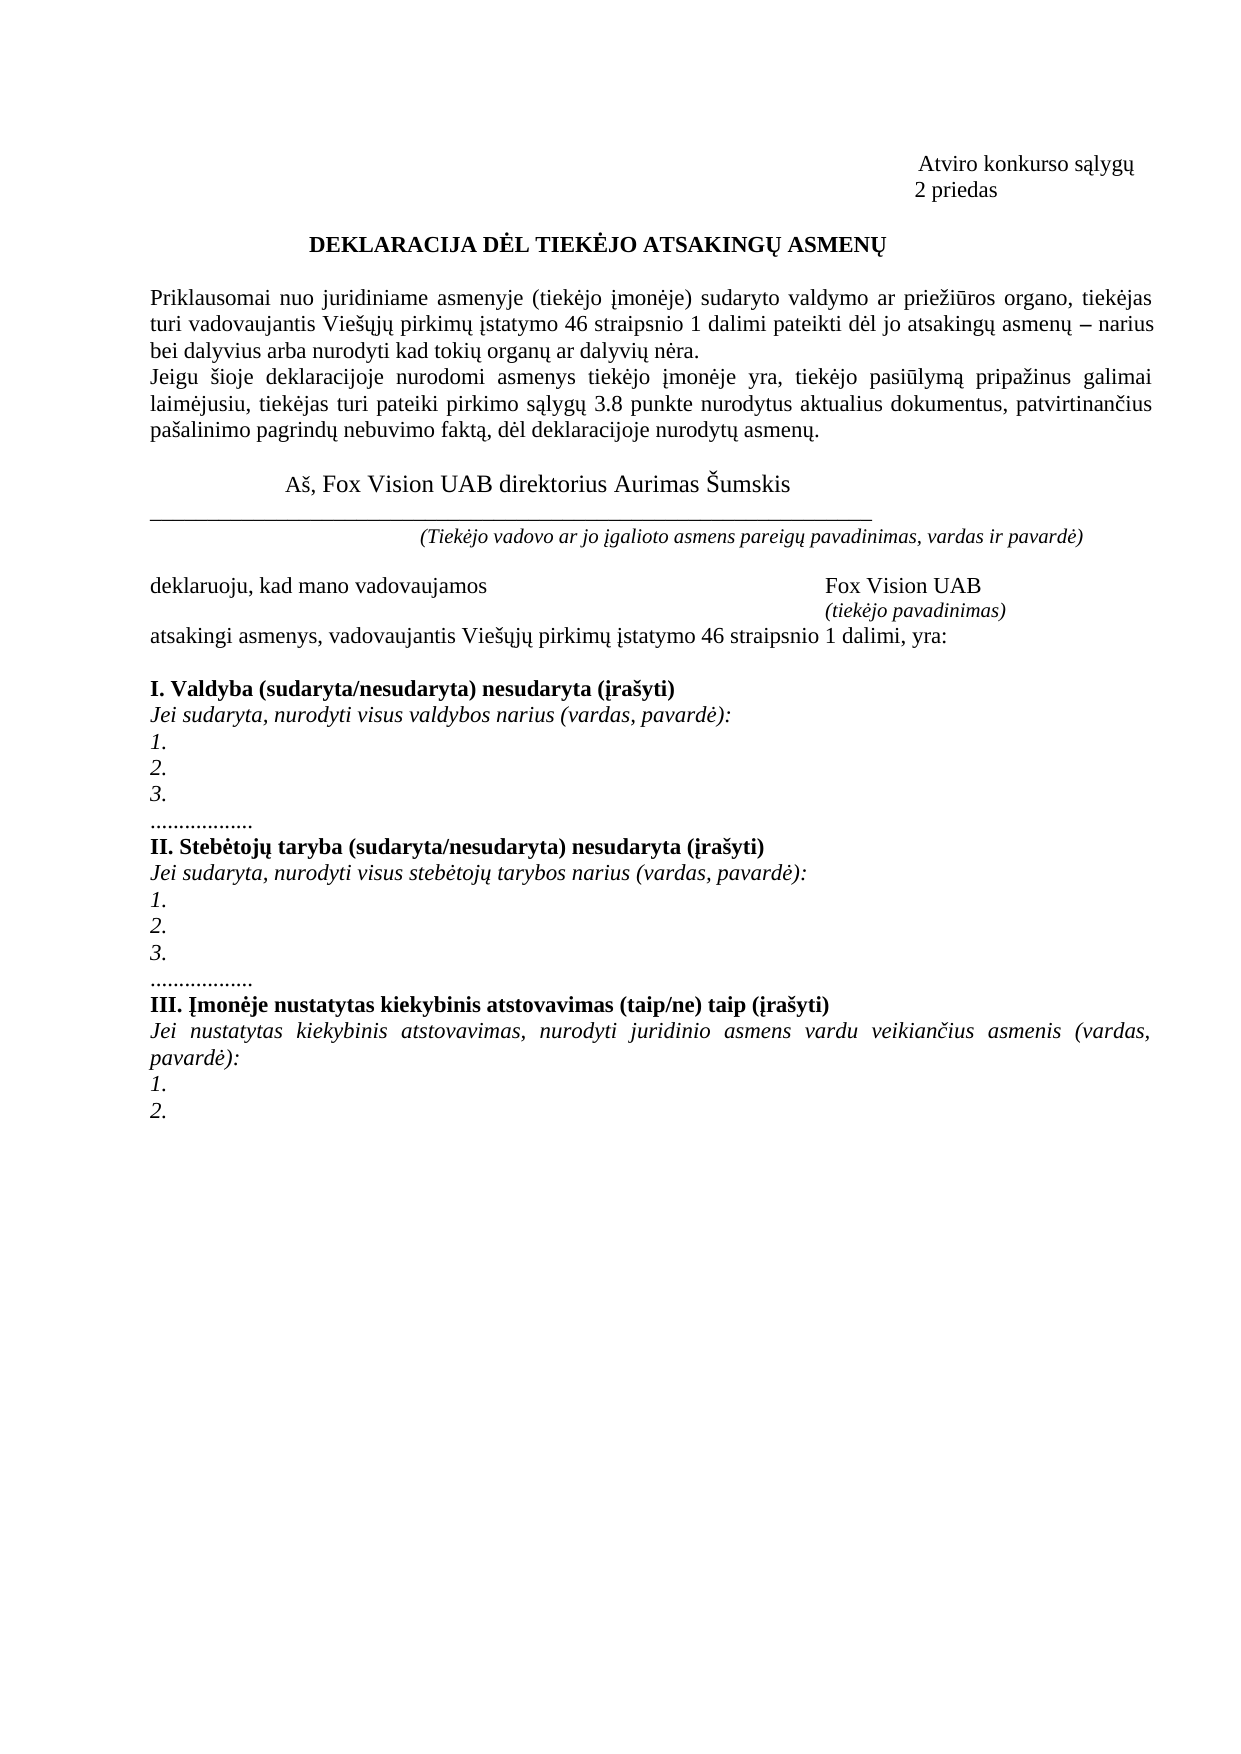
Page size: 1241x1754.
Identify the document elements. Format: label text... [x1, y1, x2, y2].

text 2. [150, 912, 1154, 938]
text Jei sudaryta, nurodyti visus stebėtojų tarybos narius (vardas, pavardė): [150, 859, 1154, 886]
text II. Stebėtojų taryba (sudaryta/nesudaryta) nesudaryta (įrašyti) [150, 833, 1154, 859]
text Atviro konkurso sąlygų [825, 150, 1154, 176]
text 3. [150, 780, 1154, 807]
text Priklausomai nuo juridiniame asmenyje (tiekėjo įmonėje) sudaryto valdymo ar priežiūros organo, tiekėjas turi vadovaujantis Viešųjų pirkimų įstatymo 46 straipsnio 1 dalimi pateikti dėl jo atsakingų asmenų – narius bei dalyvius arba nurodyti kad tokių organų ar dalyvių nėra. [150, 284, 1154, 363]
text 3. [150, 938, 1154, 965]
text DEKLARACIJA DĖL TIEKĖJO ATSAKINGŲ ASMENŲ [106, 231, 1090, 258]
text Jeigu šioje deklaracijoje nurodomi asmenys tiekėjo įmonėje yra, tiekėjo pasiūlymą pripažinus galimai laimėjusiu, tiekėjas turi pateiki pirkimo sąlygų 3.8 punkte nurodytus aktualius dokumentus, patvirtinančius pašalinimo pagrindų nebuvimo faktą, dėl deklaracijoje nurodytų asmenų. [150, 363, 1154, 442]
text 2. [150, 1097, 1154, 1123]
text Aš, Fox Vision UAB direktorius Aurimas Šumskis _______________________________________________________________ [150, 469, 1154, 524]
text .................. [150, 807, 1154, 833]
text 1. [150, 886, 1154, 912]
text (tiekėjo pavadinimas) [150, 598, 1154, 622]
text I. Valdyba (sudaryta/nesudaryta) nesudaryta (įrašyti) [150, 675, 1154, 701]
text .................. [150, 965, 1154, 991]
text Jei sudaryta, nurodyti visus valdybos narius (vardas, pavardė): [150, 701, 1154, 728]
text Jei nustatytas kiekybinis atstovavimas, nurodyti juridinio asmens vardu veikiančius asmenis (vardas, pavardė): [150, 1018, 1154, 1070]
text 2. [150, 754, 1154, 780]
text (Tiekėjo vadovo ar jo įgalioto asmens pareigų pavadinimas, vardas ir pavardė) [285, 524, 1154, 548]
text deklaruoju, kad mano vadovaujamos Fox Vision UAB [150, 572, 1154, 598]
text atsakingi asmenys, vadovaujantis Viešųjų pirkimų įstatymo 46 straipsnio 1 dalimi, yra: [150, 622, 1154, 649]
text III. Įmonėje nustatytas kiekybinis atstovavimas (taip/ne) taip (įrašyti) [150, 991, 1154, 1018]
text 1. [150, 1070, 1154, 1097]
text 2 priedas [91, 176, 1154, 203]
text 1. [150, 728, 1154, 754]
